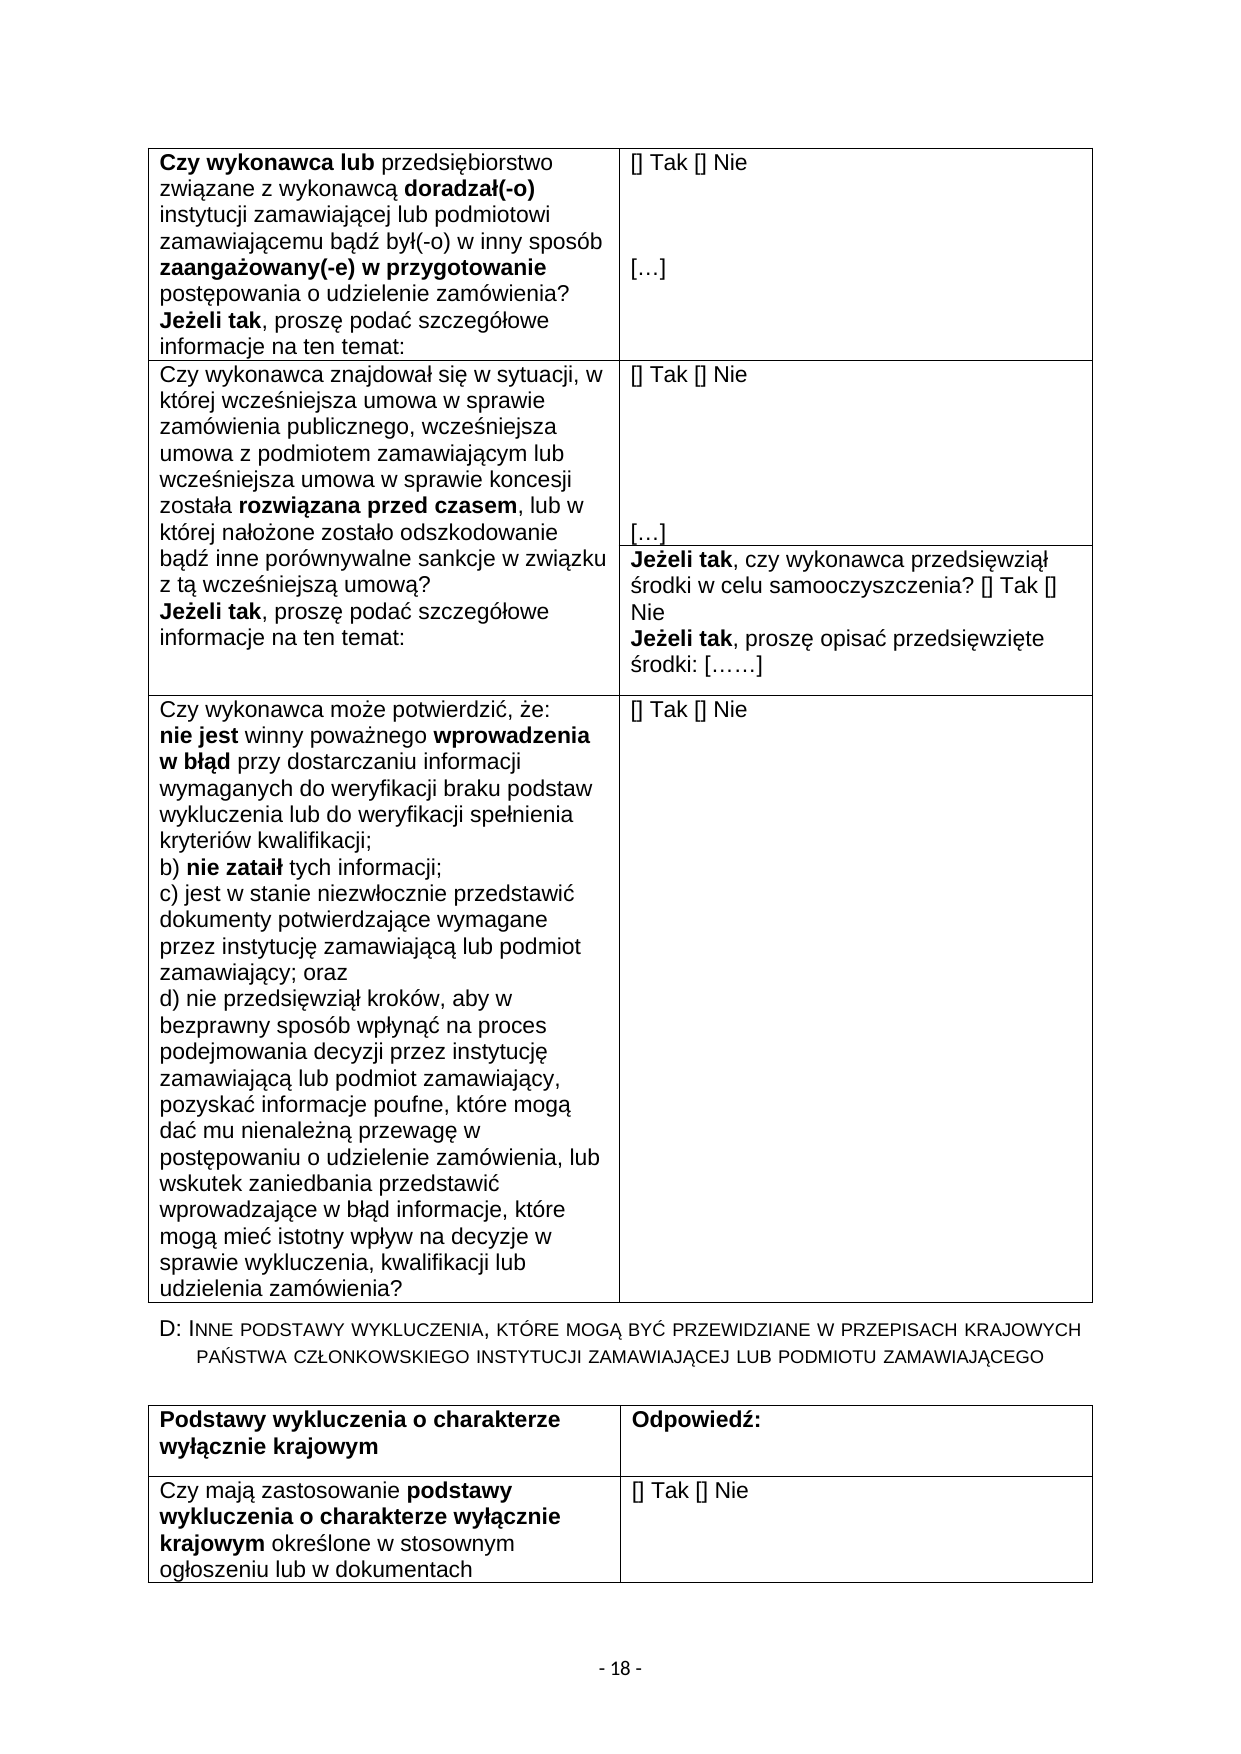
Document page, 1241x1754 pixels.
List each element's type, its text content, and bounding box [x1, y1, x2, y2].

table_cell Jeżeli tak, czy wykonawca przedsięwziął środki w celu samooczyszczenia? [] Tak [] Nie Jeżeli tak, proszę opisać przedsięwzięte środki: [……] [620, 546, 1092, 694]
table_cell Czy wykonawca może potwierdzić, że: nie jest winny poważnego wprowadzenia w błąd przy dostarczaniu informacji wymaganych do weryfikacji braku podstaw wykluczenia lub do weryfikacji spełnienia kryteriów kwalifikacji; b) nie zataił tych informacji; c) jest w stanie niezwłocznie przedstawić dokumenty potwierdzające wymagane przez instytucję zamawiającą lub podmiot zamawiający; oraz d) nie przedsięwziął kroków, aby w bezprawny sposób wpłynąć na proces podejmowania decyzji przez instytucję zamawiającą lub podmiot zamawiający, pozyskać informacje poufne, które mogą dać mu nienależną przewagę w postępowaniu o udzielenie zamówienia, lub wskutek zaniedbania przedstawić wprowadzające w błąd informacje, które mogą mieć istotny wpływ na decyzje w sprawie wykluczenia, kwalifikacji lub udzielenia zamówienia? [149, 696, 619, 1302]
table_cell Czy wykonawca znajdował się w sytuacji, w której wcześniejsza umowa w sprawie zamówienia publicznego, wcześniejsza umowa z podmiotem zamawiającym lub wcześniejsza umowa w sprawie koncesji została rozwiązana przed czasem, lub w której nałożone zostało odszkodowanie bądź inne porównywalne sankcje w związku z tą wcześniejszą umową? Jeżeli tak, proszę podać szczegółowe informacje na ten temat: [149, 361, 619, 694]
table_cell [621, 1477, 1092, 1582]
title D: Inne podstawy wykluczenia, które mogą być przewidziane w przepisach krajowych państwa członkowskiego instytucji zamawiającej lub podmiotu zamawiającego [148, 1315, 1093, 1368]
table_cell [149, 1477, 620, 1582]
table_header Odpowiedź: [621, 1406, 1092, 1476]
table_cell [] Tak [] Nie […] [620, 361, 1092, 545]
table_cell [] Tak [] Nie […] [620, 149, 1092, 359]
table_cell [] Tak [] Nie [620, 696, 1092, 1302]
table_cell Czy wykonawca lub przedsiębiorstwo związane z wykonawcą doradzał(-o) instytucji zamawiającej lub podmiotowi zamawiającemu bądź był(-o) w inny sposób zaangażowany(-e) w przygotowanie postępowania o udzielenie zamówienia? Jeżeli tak, proszę podać szczegółowe informacje na ten temat: [149, 149, 619, 359]
table_header Podstawy wykluczenia o charakterze wyłącznie krajowym [149, 1406, 620, 1476]
